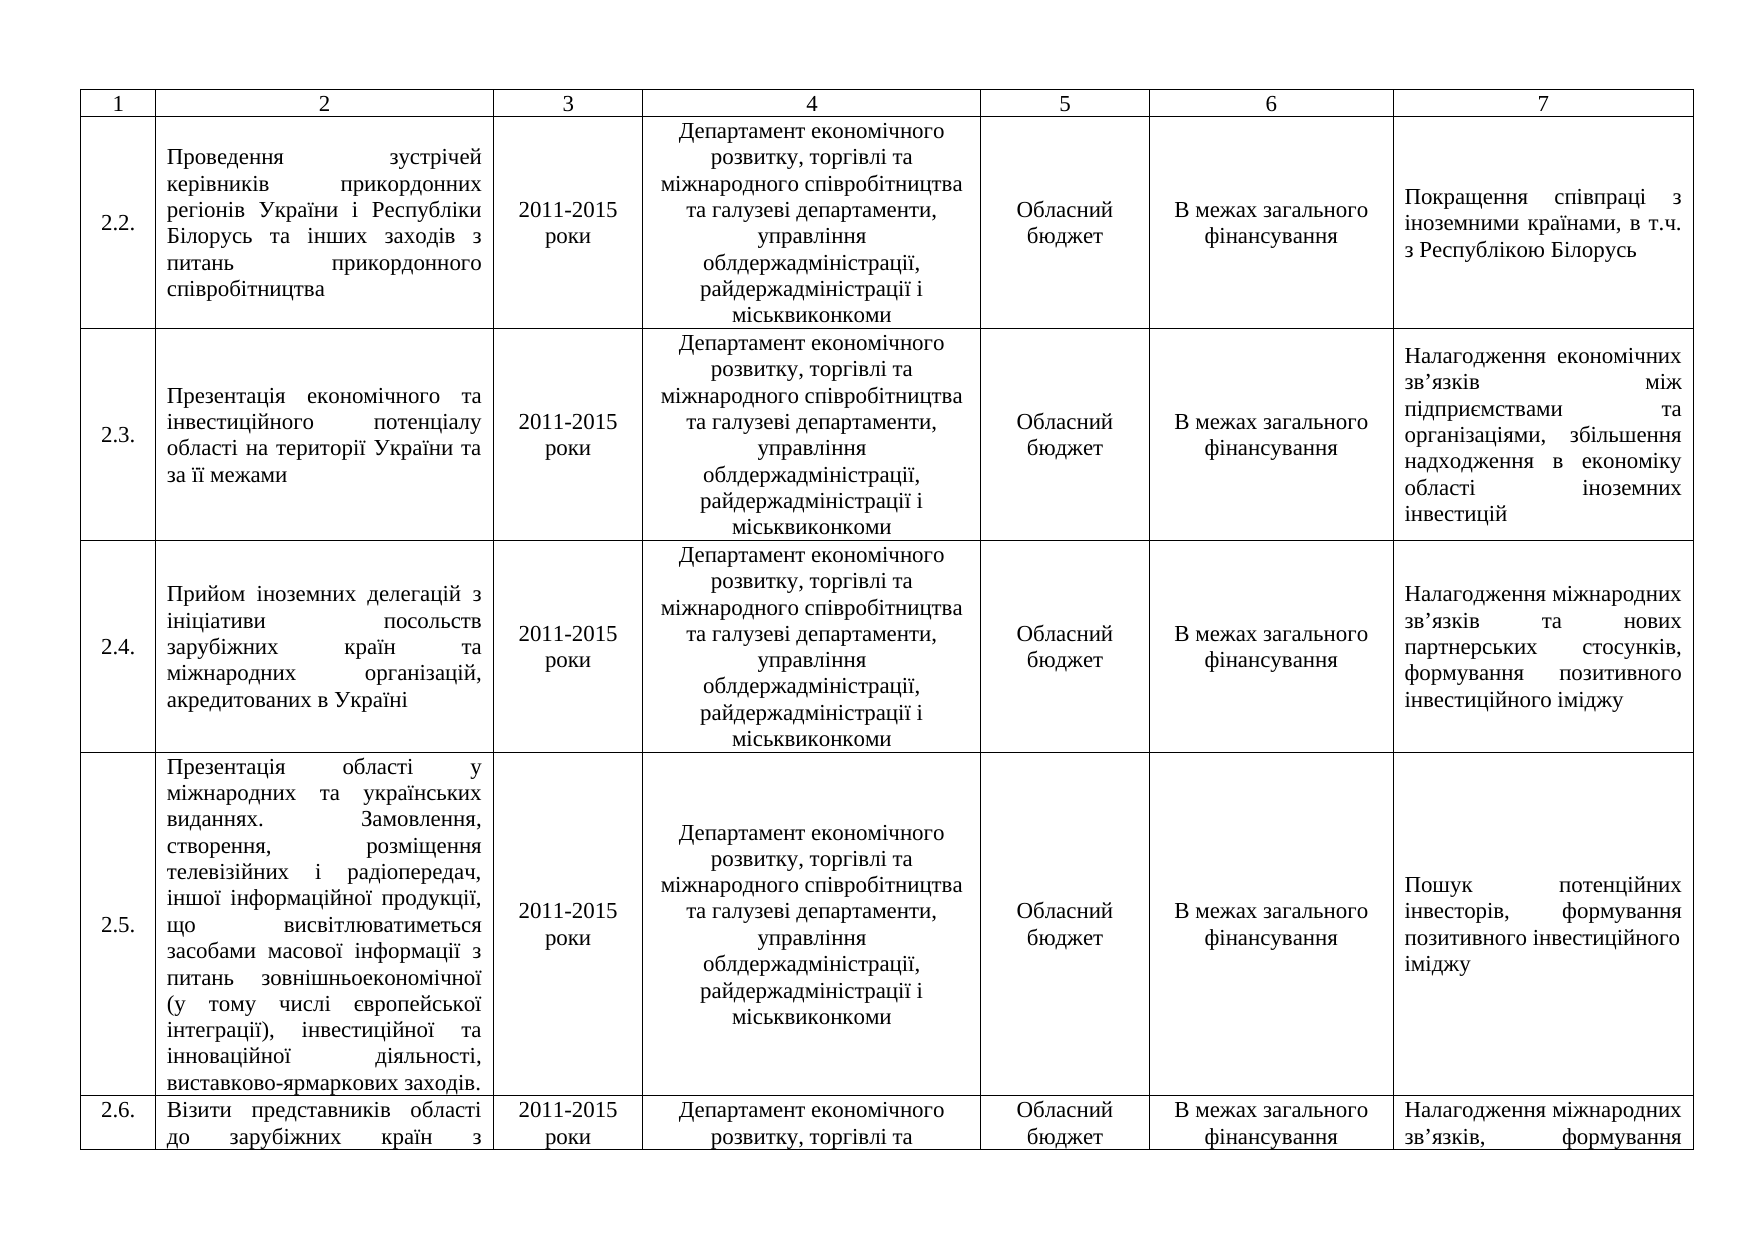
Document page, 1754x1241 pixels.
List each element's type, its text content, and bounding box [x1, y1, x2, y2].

table_cell 2011-2015 роки [494, 1096, 642, 1149]
table_cell 2.5. [81, 753, 155, 1095]
table_header 3 [494, 90, 642, 116]
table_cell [1394, 1096, 1693, 1149]
table_cell 2011-2015 роки [494, 117, 642, 328]
table_cell Покращення співпраці з іноземними країнами, в т.ч. з Республікою Білорусь [1394, 117, 1693, 328]
table_header 1 [81, 90, 155, 116]
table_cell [156, 1096, 493, 1149]
table_cell Обласний бюджет [981, 1096, 1149, 1149]
table_header 4 [643, 90, 980, 116]
table_cell 2.6. [81, 1096, 155, 1149]
table_cell Налагодження міжнародних зв’язків та нових партнерських стосунків, формування позитивного інвестиційного іміджу [1394, 541, 1693, 752]
table_cell В межах загального фінансування [1150, 329, 1393, 540]
table_cell 2011-2015 роки [494, 541, 642, 752]
table_cell 2.2. [81, 117, 155, 328]
table_cell В межах загального фінансування [1150, 1096, 1393, 1149]
table_header 2 [156, 90, 493, 116]
table_cell В межах загального фінансування [1150, 753, 1393, 1095]
table_header 7 [1394, 90, 1693, 116]
table_cell В межах загального фінансування [1150, 541, 1393, 752]
table_cell Проведення зустрічей керівників прикордонних регіонів України і Республіки Білорусь та інших заходів з питань прикордонного співробітництва [156, 117, 493, 328]
table_cell 2.3. [81, 329, 155, 540]
table_header 5 [981, 90, 1149, 116]
table_header 6 [1150, 90, 1393, 116]
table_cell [643, 117, 980, 328]
table_cell Презентація області у міжнародних та українських виданнях. Замовлення, створення, розміщення телевізійних і радіопередач, іншої інформаційної продукції, що висвітлюватиметься засобами масової інформації з питань зовнішньоекономічної (у тому числі європейської інтеграції), інвестиційної та інноваційної діяльності, виставково-ярмаркових заходів. [156, 753, 493, 1095]
table_cell Презентація економічного та інвестиційного потенціалу області на території України та за її межами [156, 329, 493, 540]
table_cell Прийом іноземних делегацій з ініціативи посольств зарубіжних країн та міжнародних організацій, акредитованих в Україні [156, 541, 493, 752]
table_cell В межах загального фінансування [1150, 117, 1393, 328]
table_cell 2011-2015 роки [494, 753, 642, 1095]
table_cell Обласний бюджет [981, 117, 1149, 328]
table_cell Обласний бюджет [981, 329, 1149, 540]
table_cell 2.4. [81, 541, 155, 752]
table_cell 2011-2015 роки [494, 329, 642, 540]
table_cell Налагодження економічних зв’язків між підприємствами та організаціями, збільшення надходження в економіку області іноземних інвестицій [1394, 329, 1693, 540]
table_cell Обласний бюджет [981, 753, 1149, 1095]
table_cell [643, 1096, 980, 1149]
table_cell Обласний бюджет [981, 541, 1149, 752]
table_cell Пошук потенційних інвесторів, формування позитивного інвестиційного іміджу [1394, 753, 1693, 1095]
